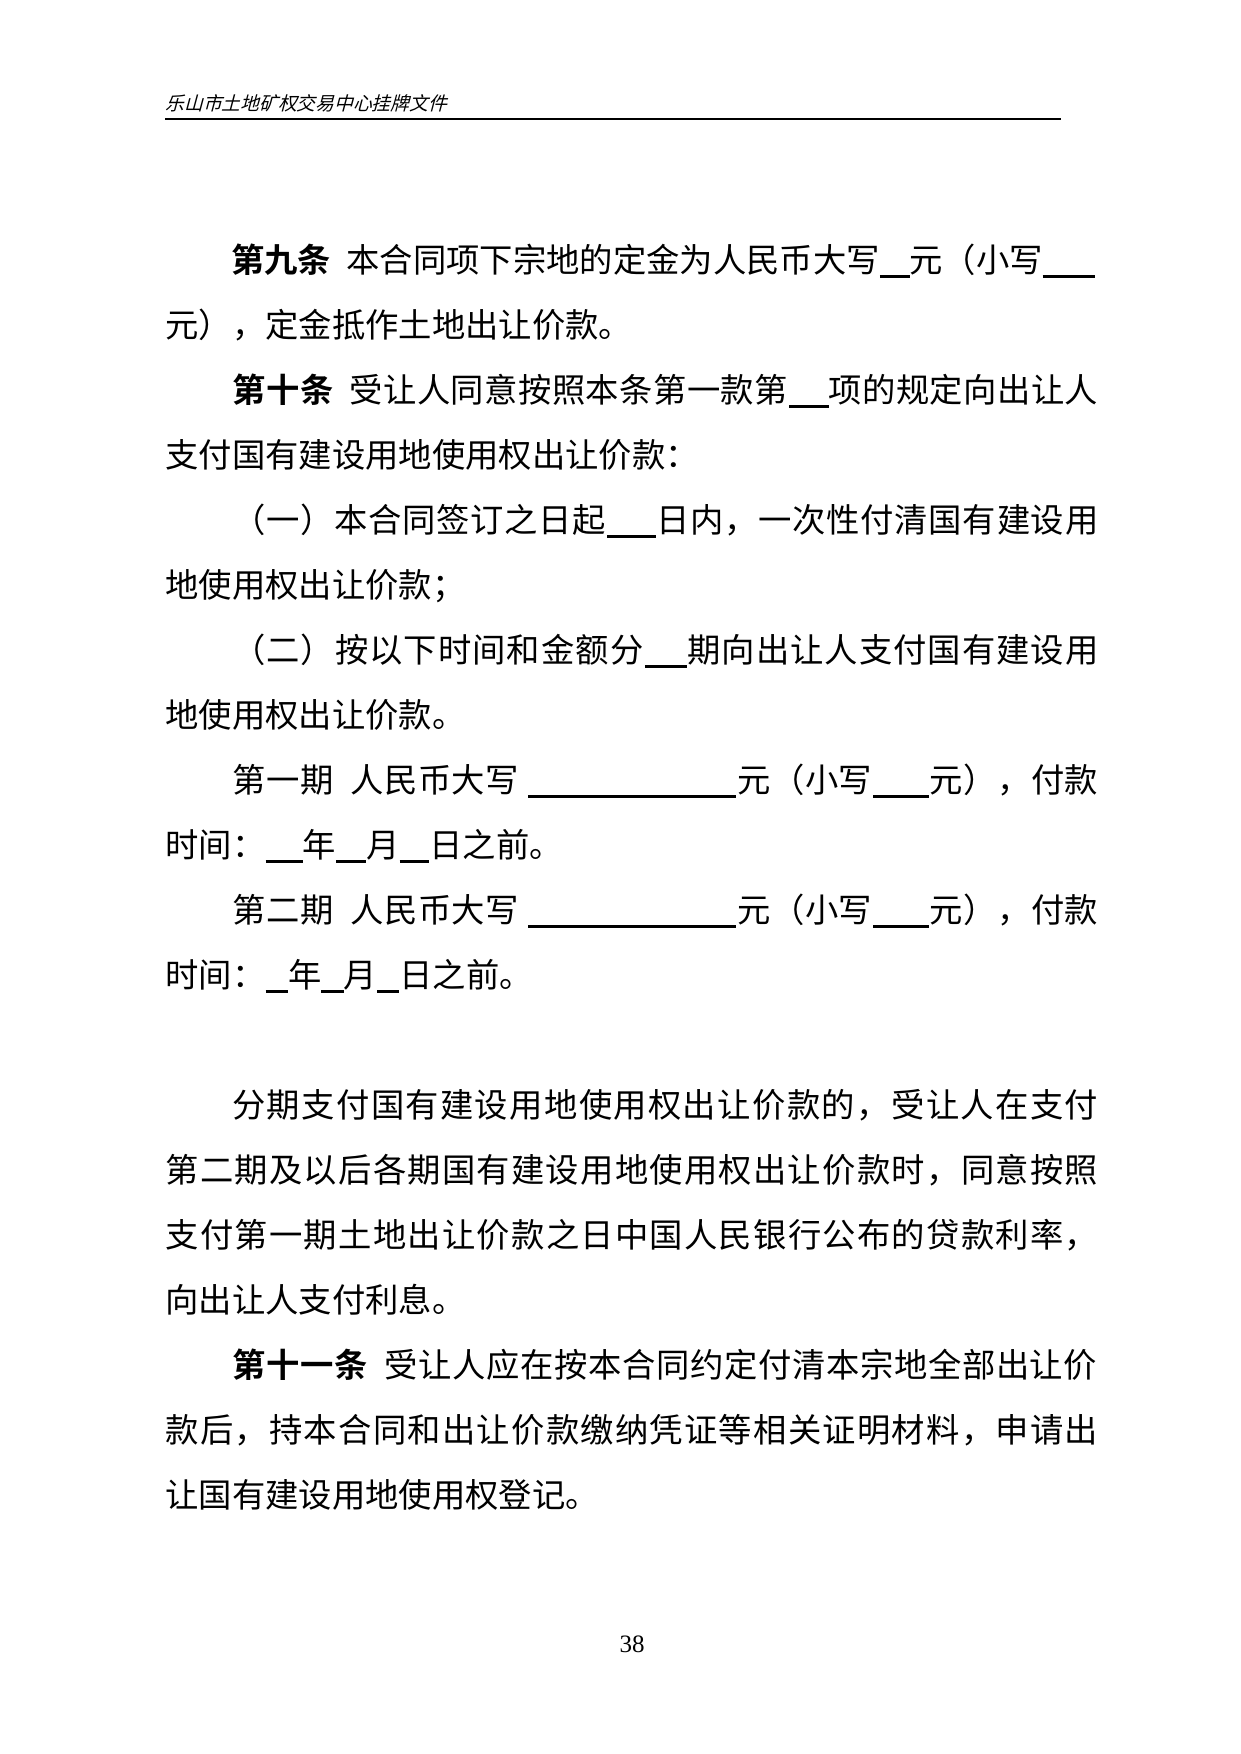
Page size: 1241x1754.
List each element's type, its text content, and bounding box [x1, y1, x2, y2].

text 第二期 人民币大写 元（小写 元），付款时间： 年 月 日之前。 [165, 876, 1098, 1006]
text （二）按以下时间和金额分 期向出让人支付国有建设用地使用权出让价款。 [165, 616, 1098, 746]
text 第十一条 受让人应在按本合同约定付清本宗地全部出让价款后，持本合同和出让价款缴纳凭证等相关证明材料，申请出让国有建设用地使用权登记。 [165, 1331, 1098, 1526]
text （一）本合同签订之日起 日内，一次性付清国有建设用地使用权出让价款； [165, 486, 1098, 616]
text 第一期 人民币大写 元（小写 元），付款时间： 年 月 日之前。 [165, 746, 1098, 876]
text 分期支付国有建设用地使用权出让价款的，受让人在支付第二期及以后各期国有建设用地使用权出让价款时，同意按照支付第一期土地出让价款之日中国人民银行公布的贷款利率，向出让人支付利息。 [165, 1071, 1098, 1331]
text 第十条 受让人同意按照本条第一款第 项的规定向出让人支付国有建设用地使用权出让价款： [165, 356, 1098, 486]
text 第九条 本合同项下宗地的定金为人民币大写 元（小写 元），定金抵作土地出让价款。 [165, 226, 1098, 356]
